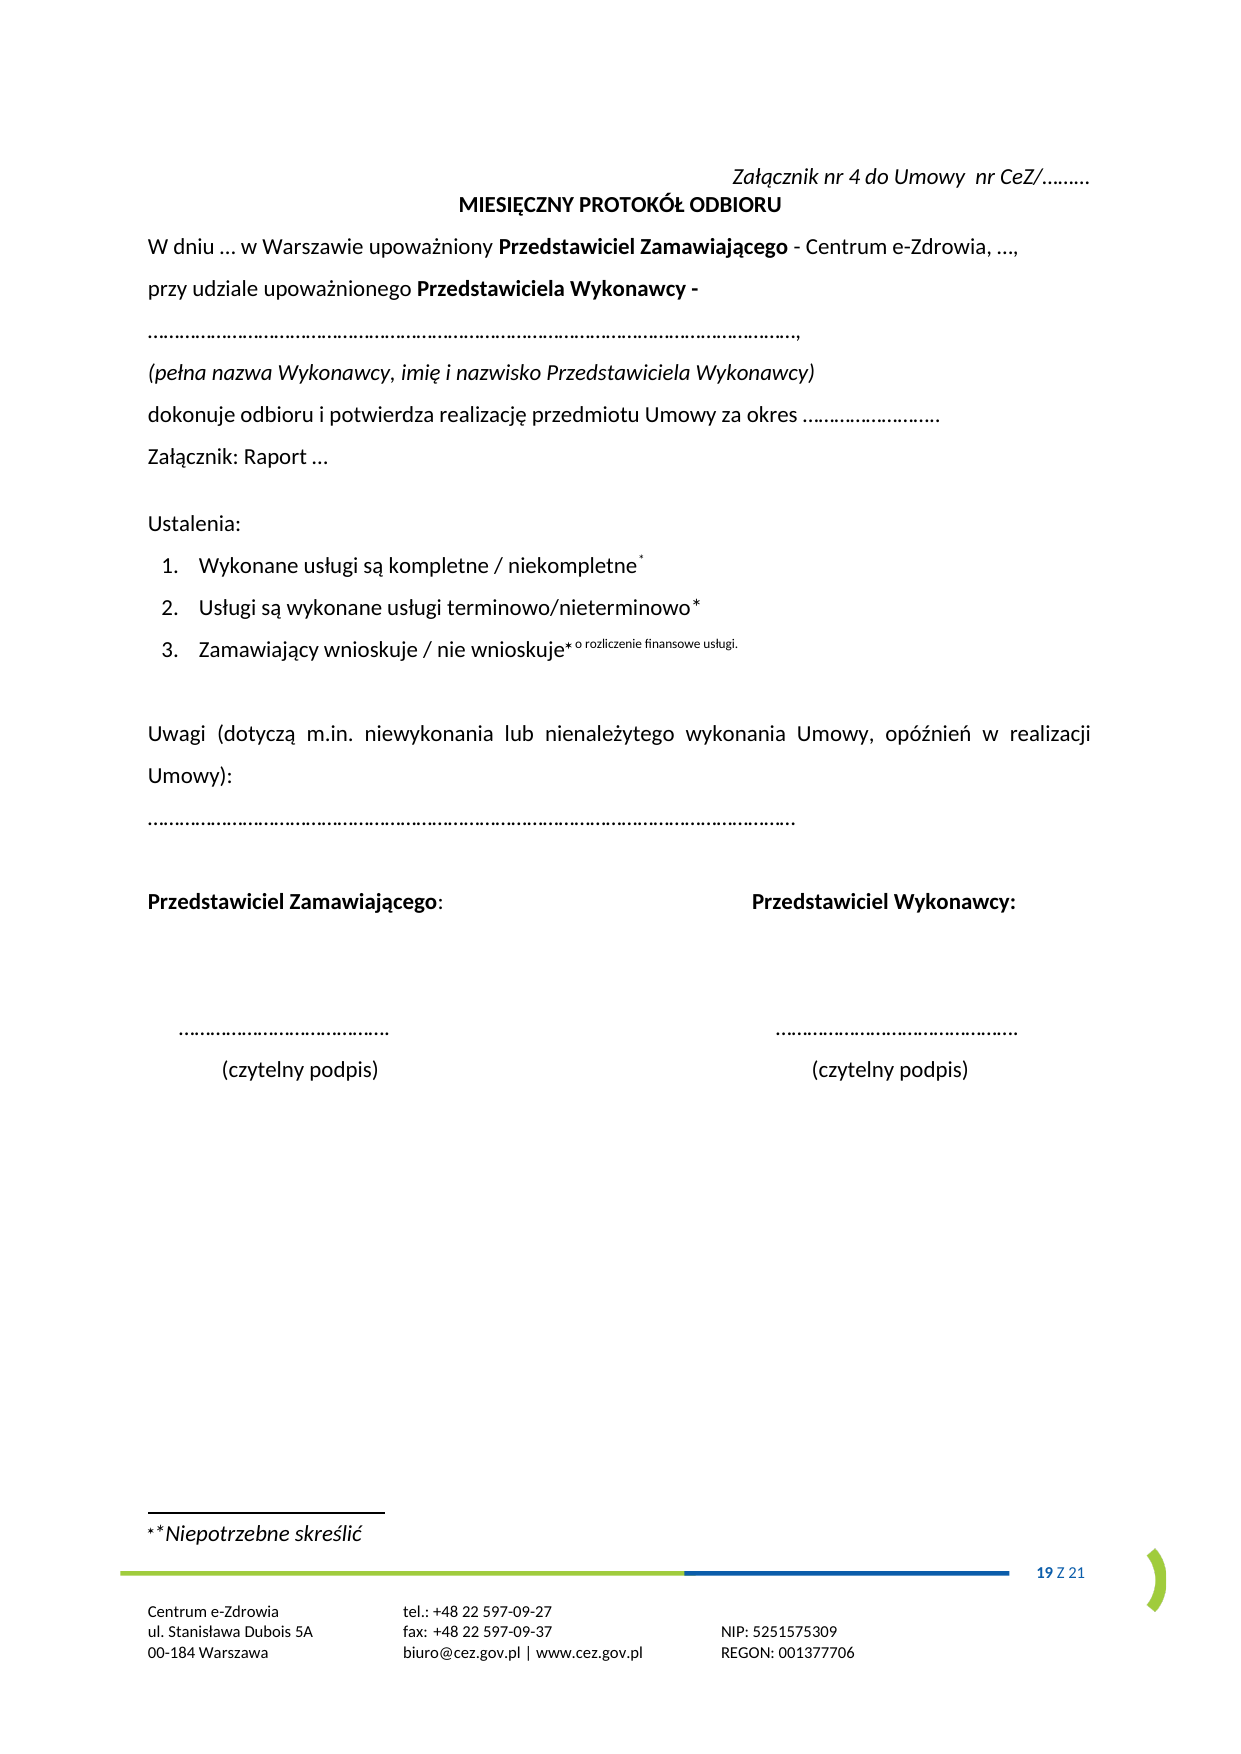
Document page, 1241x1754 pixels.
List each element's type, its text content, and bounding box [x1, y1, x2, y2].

text Przedstawiciel Zamawiającego: Przedstawiciel Wykonawcy: [148, 887, 1048, 915]
text (czytelny podpis) (czytelny podpis) [148, 1055, 1093, 1083]
text W dniu … w Warszawie upoważniony Przedstawiciel Zamawiającego - Centrum e-Zdrowia, …, [148, 232, 1093, 261]
text przy udziale upoważnionego Przedstawiciela Wykonawcy - [148, 274, 1093, 302]
text ……………………………………………………………………………………………………………, [148, 316, 1093, 344]
list Usługi są wykonane usługi terminowo/nieterminowo* [161, 593, 1093, 621]
text Ustalenia: [148, 509, 1093, 537]
text (pełna nazwa Wykonawcy, imię i nazwisko Przedstawiciela Wykonawcy) [148, 358, 1093, 386]
text …………………………………………………………………………………………………………… [148, 803, 1093, 831]
picture [1146, 1548, 1167, 1612]
text …………………………………. ………………………………………. [148, 1013, 1093, 1041]
list Zamawiający wnioskuje / nie wnioskuje o rozliczenie finansowe usługi. [161, 635, 1093, 663]
text MIESIĘCZNY PROTOKÓŁ ODBIORU [148, 191, 1093, 218]
text Uwagi (dotyczą m.in. niewykonania lub nienależytego wykonania Umowy, opóźnień w realizacji Umowy): [148, 719, 1093, 789]
text Załącznik: Raport … [148, 442, 1093, 470]
text dokonuje odbioru i potwierdza realizację przedmiotu Umowy za okres …………………….. [148, 400, 1093, 428]
list Wykonane usługi są kompletne / niekompletne* [161, 551, 1093, 579]
text Załącznik nr 4 do Umowy nr CeZ/……… [148, 162, 1093, 191]
